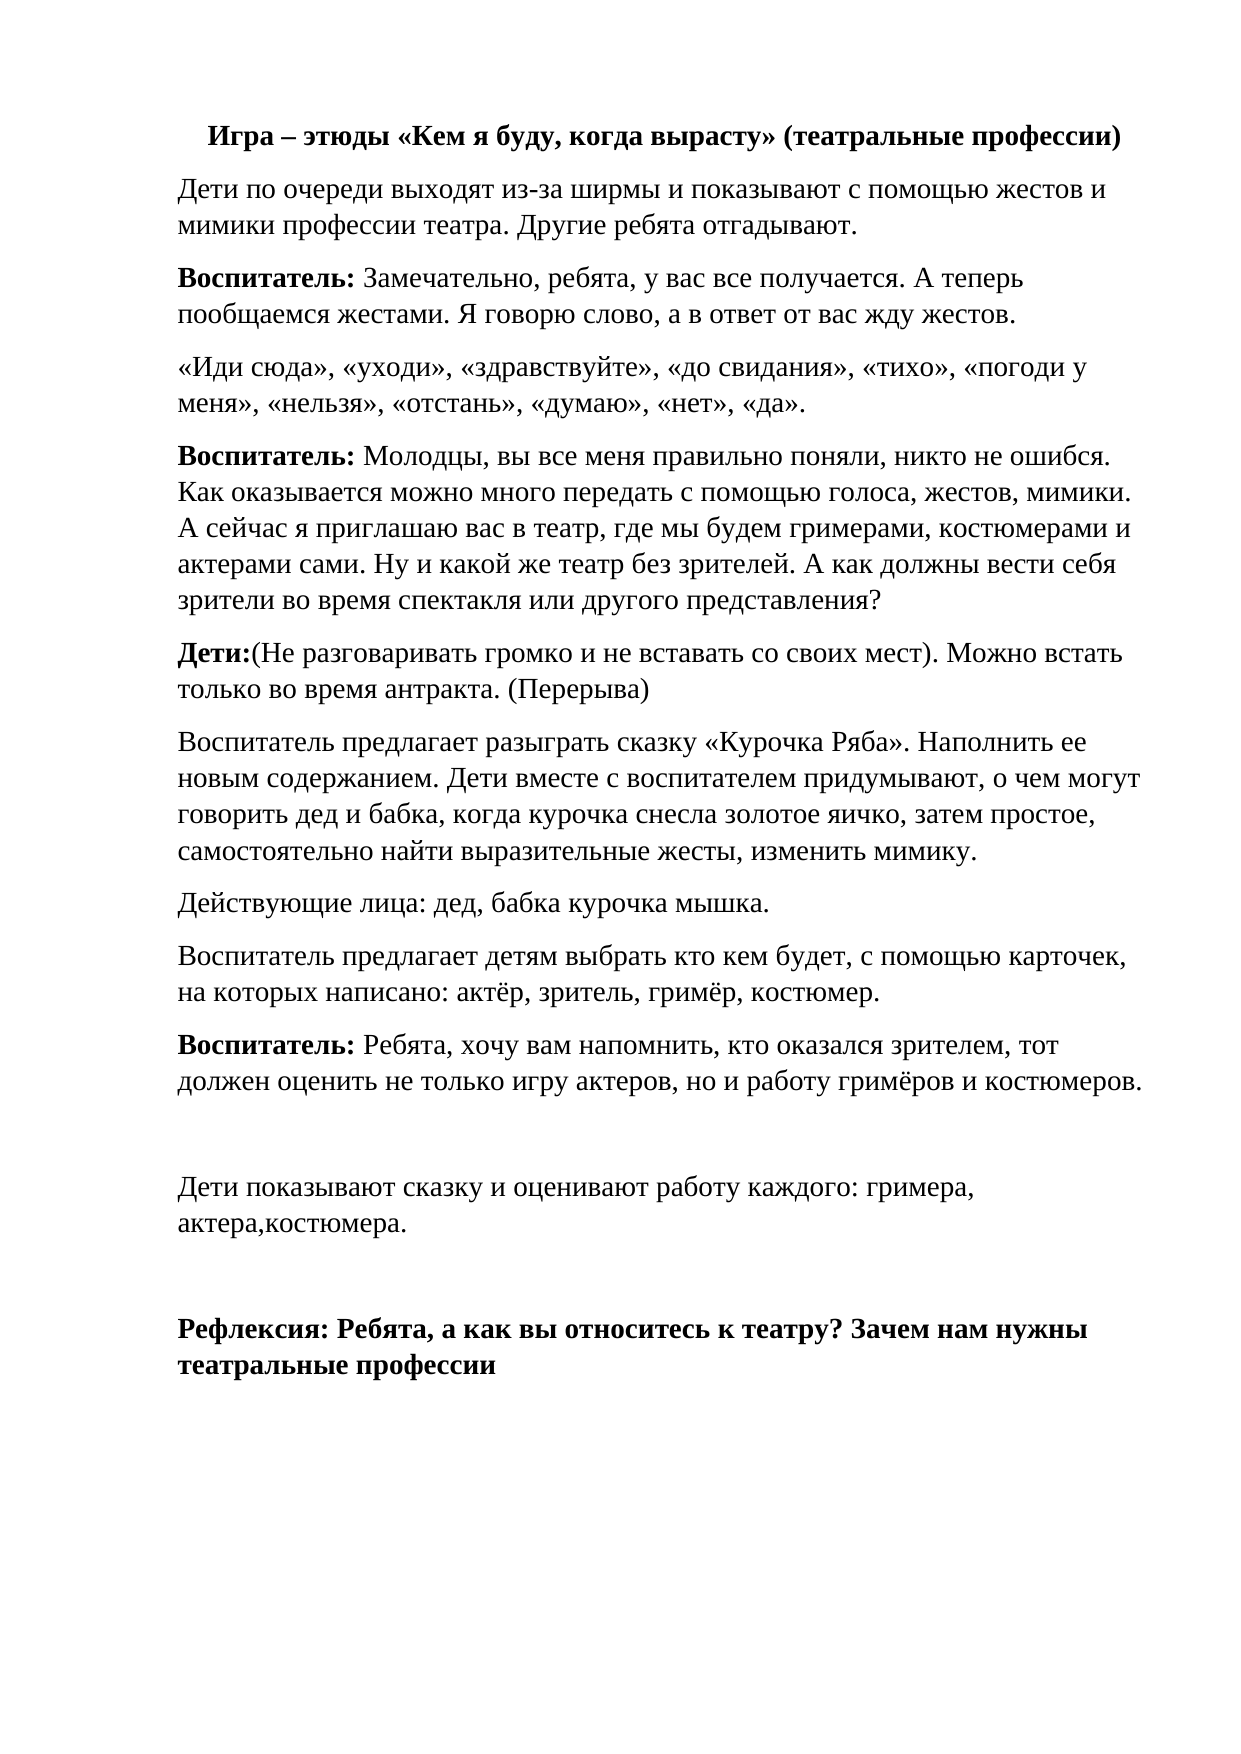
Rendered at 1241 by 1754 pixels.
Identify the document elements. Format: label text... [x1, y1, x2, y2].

text Воспитатель предлагает разыграть сказку «Курочка Ряба». Наполнить ее новым содержанием. Дети вместе с воспитателем придумывают, о чем могут говорить дед и бабка, когда курочка снесла золотое яичко, затем простое, самостоятельно найти выразительные жесты, изменить мимику. [177, 724, 1152, 866]
text Воспитатель предлагает детям выбрать кто кем будет, с помощью карточек, на которых написано: актёр, зритель, гримёр, костюмер. [177, 938, 1152, 1008]
text Дети по очереди выходят из-за ширмы и показывают с помощью жестов и мимики профессии театра. Другие ребята отгадывают. [177, 171, 1152, 241]
text Дети:(Не разговаривать громко и не вставать со своих мест). Можно встать только во время антракта. (Перерыва) [177, 635, 1152, 705]
text Игра – этюды «Кем я буду, когда вырасту» (театральные профессии) [177, 118, 1152, 152]
text Воспитатель: Замечательно, ребята, у вас все получается. А теперь пообщаемся жестами. Я говорю слово, а в ответ от вас жду жестов. [177, 260, 1152, 329]
text Рефлексия: Ребята, а как вы относитесь к театру? Зачем нам нужны театральные профессии [177, 1311, 1152, 1380]
text Воспитатель: Молодцы, вы все меня правильно поняли, никто не ошибся. Как оказывается можно много передать с помощью голоса, жестов, мимики. А сейчас я приглашаю вас в театр, где мы будем гримерами, костюмерами и актерами сами. Ну и какой же театр без зрителей. А как должны вести себя зрители во время спектакля или другого представления? [177, 438, 1152, 616]
text Дети показывают сказку и оценивают работу каждого: гримера, актера,костюмера. [177, 1169, 1152, 1239]
text Действующие лица: дед, бабка курочка мышка. [177, 885, 1152, 919]
text Воспитатель: Ребята, хочу вам напомнить, кто оказался зрителем, тот должен оценить не только игру актеров, но и работу гримёров и костюмеров. [177, 1027, 1152, 1097]
text «Иди сюда», «уходи», «здравствуйте», «до свидания», «тихо», «погоди у меня», «нельзя», «отстань», «думаю», «нет», «да». [177, 349, 1152, 418]
